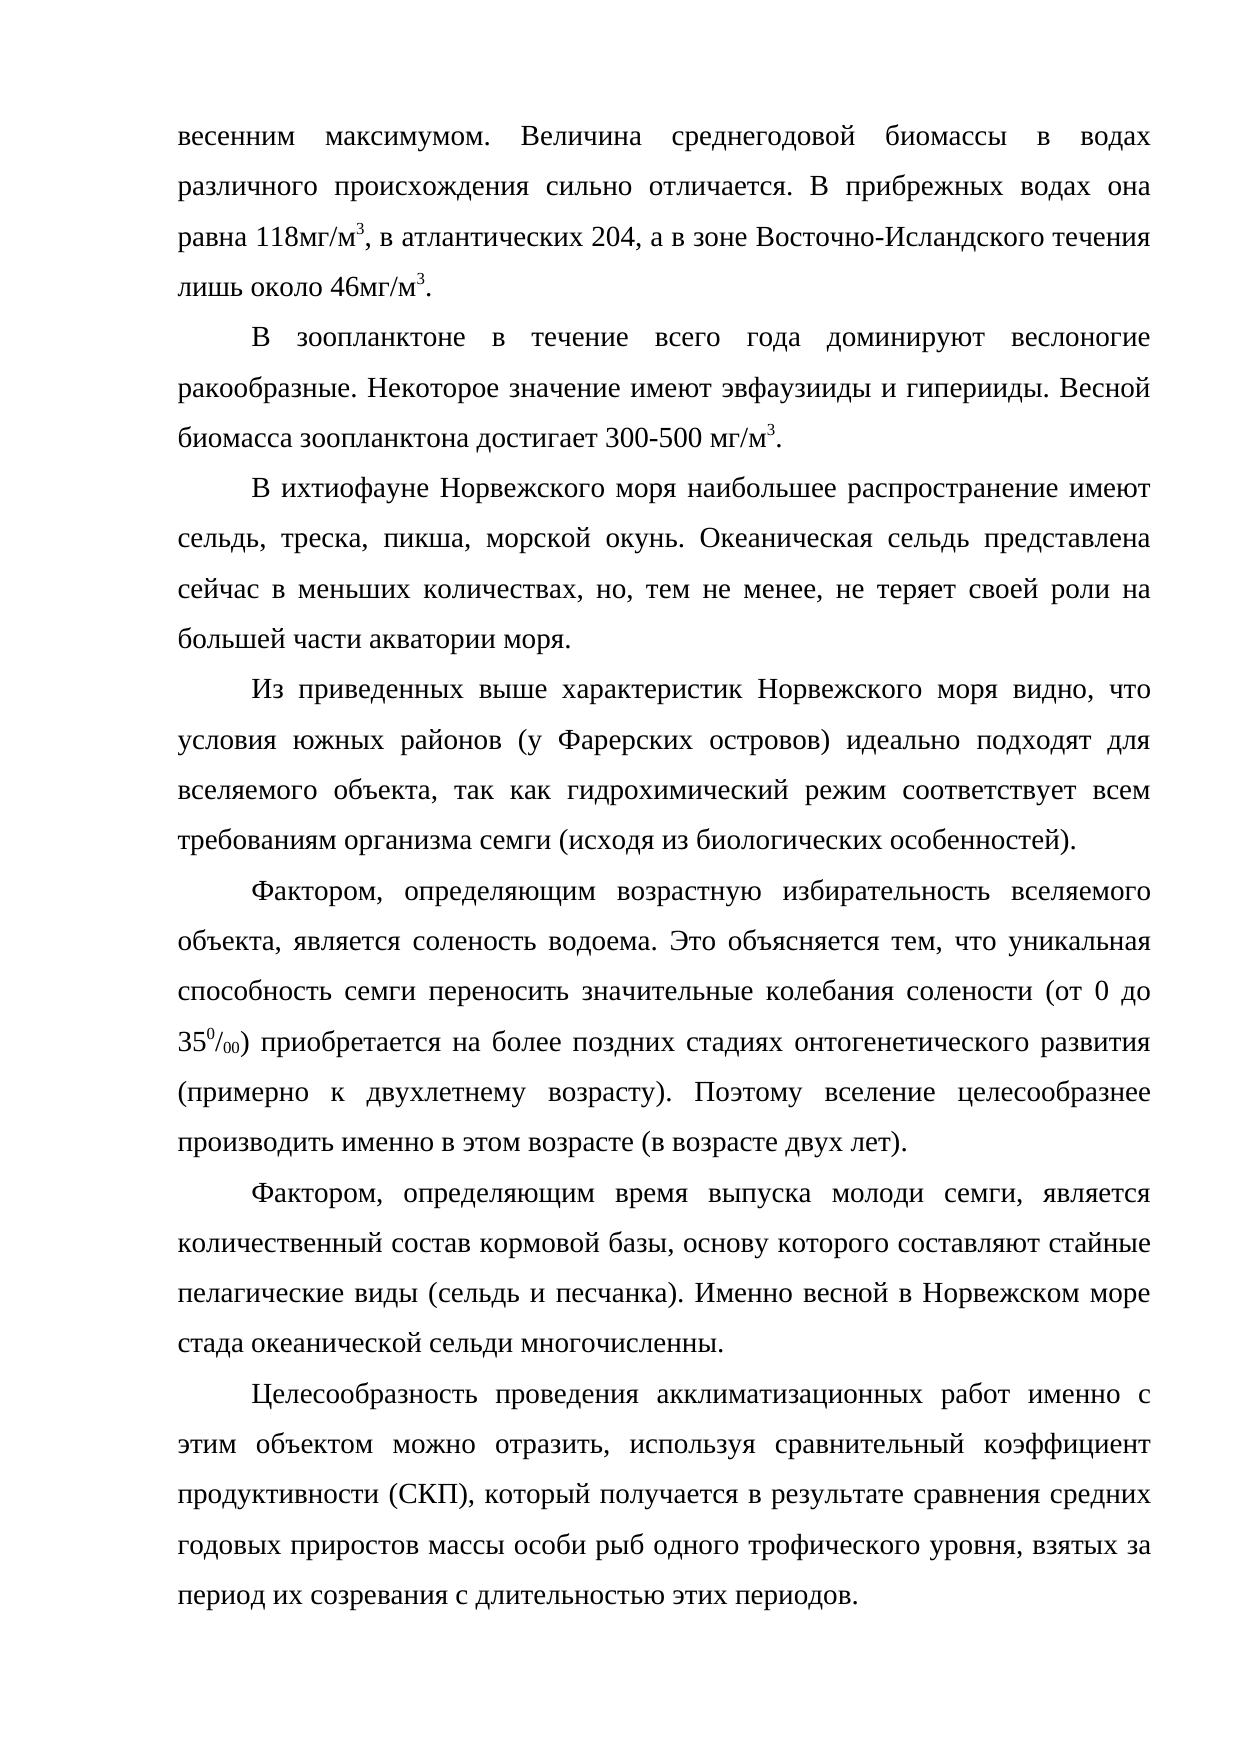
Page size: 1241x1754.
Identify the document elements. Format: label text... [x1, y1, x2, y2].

text Целесообразность проведения акклиматизационных работ именно с этим объектом можно отразить, используя сравнительный коэффициент продуктивности (СКП), который получается в результате сравнения средних годовых приростов массы особи рыб одного трофического уровня, взятых за период их созревания с длительностью этих периодов. [177, 1376, 1152, 1611]
text В ихтиофауне Норвежского моря наибольшее распространение имеют сельдь, треска, пикша, морской окунь. Океаническая сельдь представлена сейчас в меньших количествах, но, тем не менее, не теряет своей роли на большей части акватории моря. [177, 470, 1152, 655]
text В зоопланктоне в течение всего года доминируют веслоногие ракообразные. Некоторое значение имеют эвфаузииды и гиперииды. Весной биомасса зоопланктона достигает 300-500 мг/м3. [177, 319, 1152, 453]
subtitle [177, 118, 1152, 303]
text Фактором, определяющим возрастную избирательность вселяемого объекта, является соленость водоема. Это объясняется тем, что уникальная способность семги переносить значительные колебания солености (от 0 до 350/00) приобретается на более поздних стадиях онтогенетического развития (примерно к двухлетнему возрасту). Поэтому вселение целесообразнее производить именно в этом возрасте (в возрасте двух лет). [177, 873, 1152, 1158]
text Фактором, определяющим время выпуска молоди семги, является количественный состав кормовой базы, основу которого составляют стайные пелагические виды (сельдь и песчанка). Именно весной в Норвежском море стада океанической сельди многочисленны. [177, 1175, 1152, 1359]
text Из приведенных выше характеристик Норвежского моря видно, что условия южных районов (у Фарерских островов) идеально подходят для вселяемого объекта, так как гидрохимический режим соответствует всем требованиям организма семги (исходя из биологических особенностей). [177, 672, 1152, 856]
